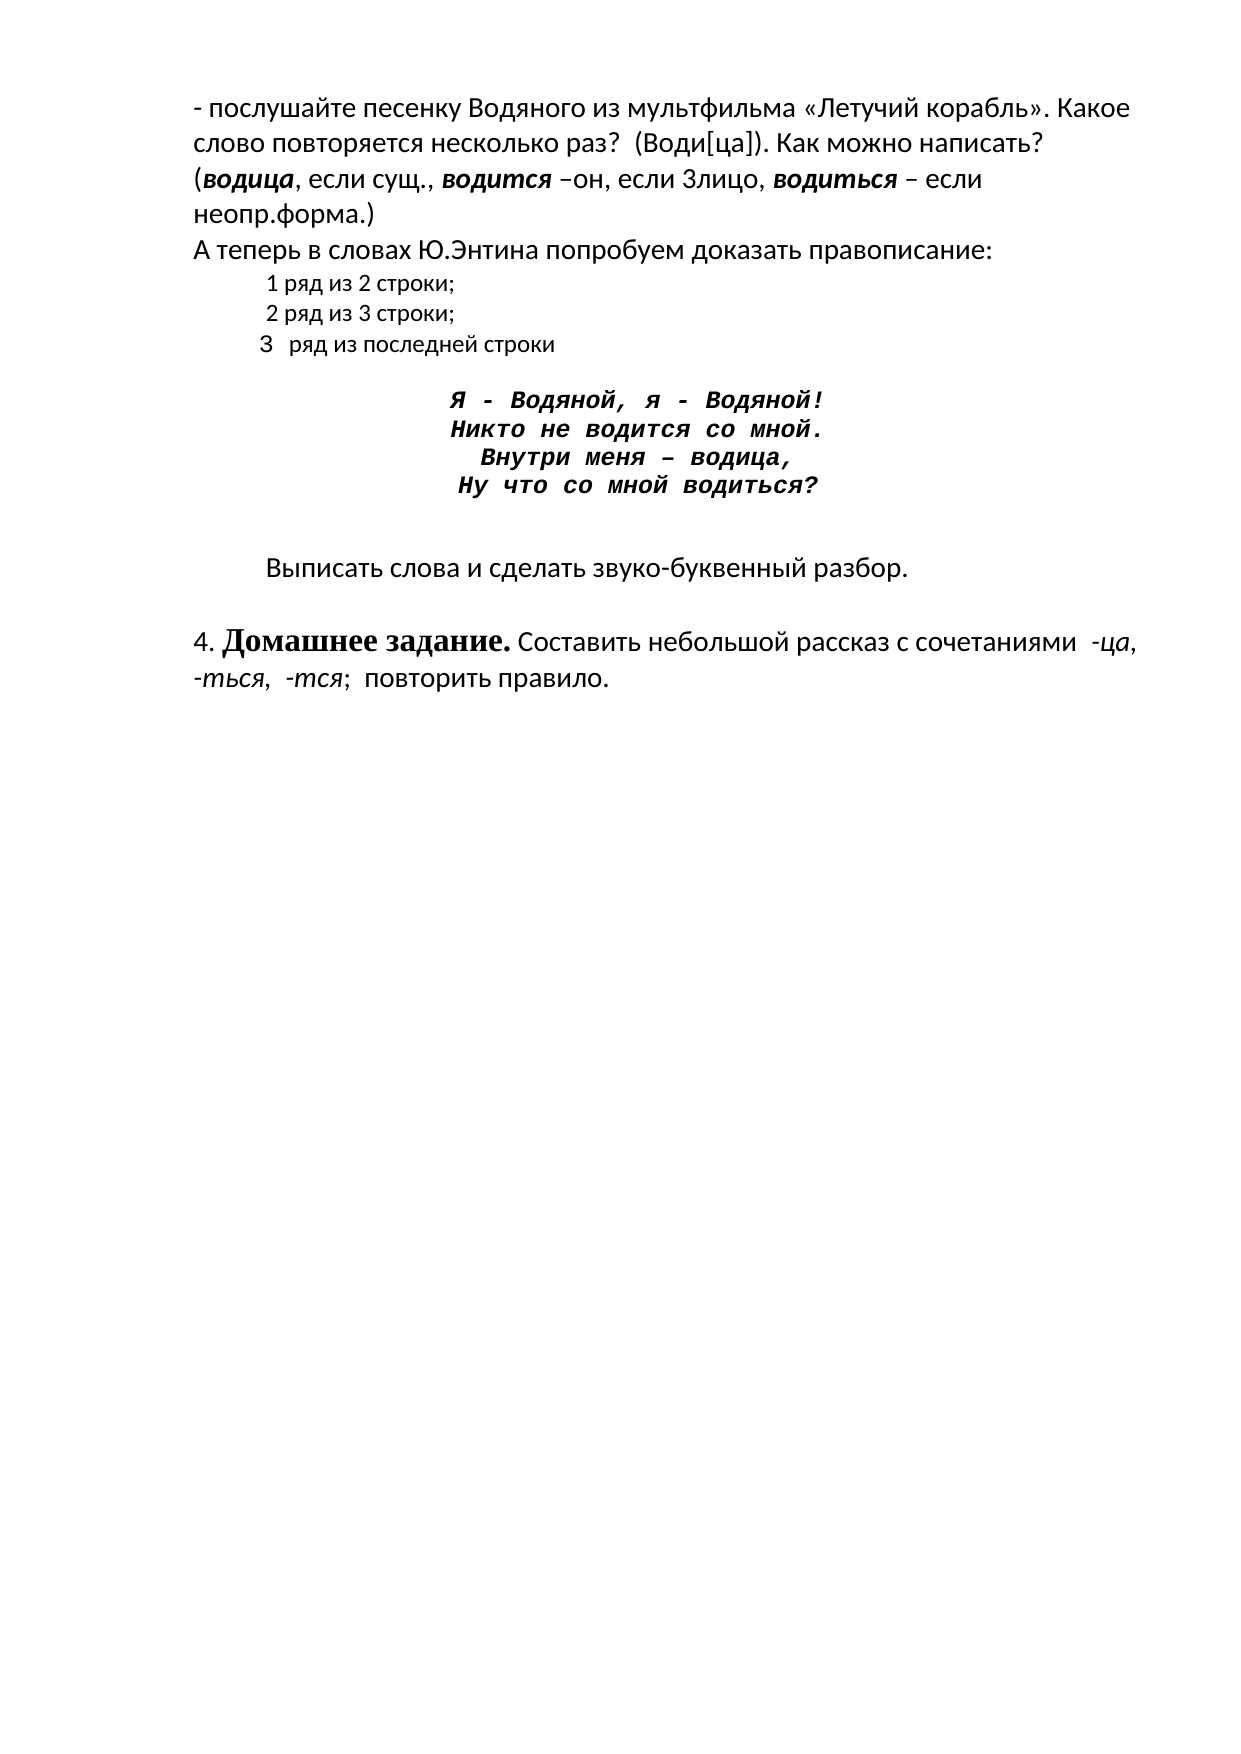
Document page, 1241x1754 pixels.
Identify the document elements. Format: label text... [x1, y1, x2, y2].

list 2 ряд из 3 строки; [193, 297, 1157, 328]
text Никто не водится со мной. [118, 416, 1157, 444]
text Внутри меня – водица, [118, 444, 1157, 473]
list 4. Домашнее задание. Составить небольшой рассказ с сочетаниями -ца, -ться, -тся; повторить правило. [193, 621, 1157, 695]
text Ну что со мной водиться? [118, 473, 1157, 501]
list - послушайте песенку Водяного из мультфильма «Летучий корабль». Какое слово повторяется несколько раз? (Води[ца]). Как можно написать? (водица, если сущ., водится –он, если 3лицо, водиться – если неопр.форма.) [193, 89, 1157, 231]
list Выписать слова и сделать звуко-буквенный разбор. [193, 549, 1157, 585]
list А теперь в словах Ю.Энтина попробуем доказать правописание: [193, 231, 1157, 267]
list 1 ряд из 2 строки; [193, 267, 1157, 297]
text Я - Водяной, я - Водяной! [118, 388, 1157, 416]
text 3 ряд из последней строки [118, 328, 1157, 359]
